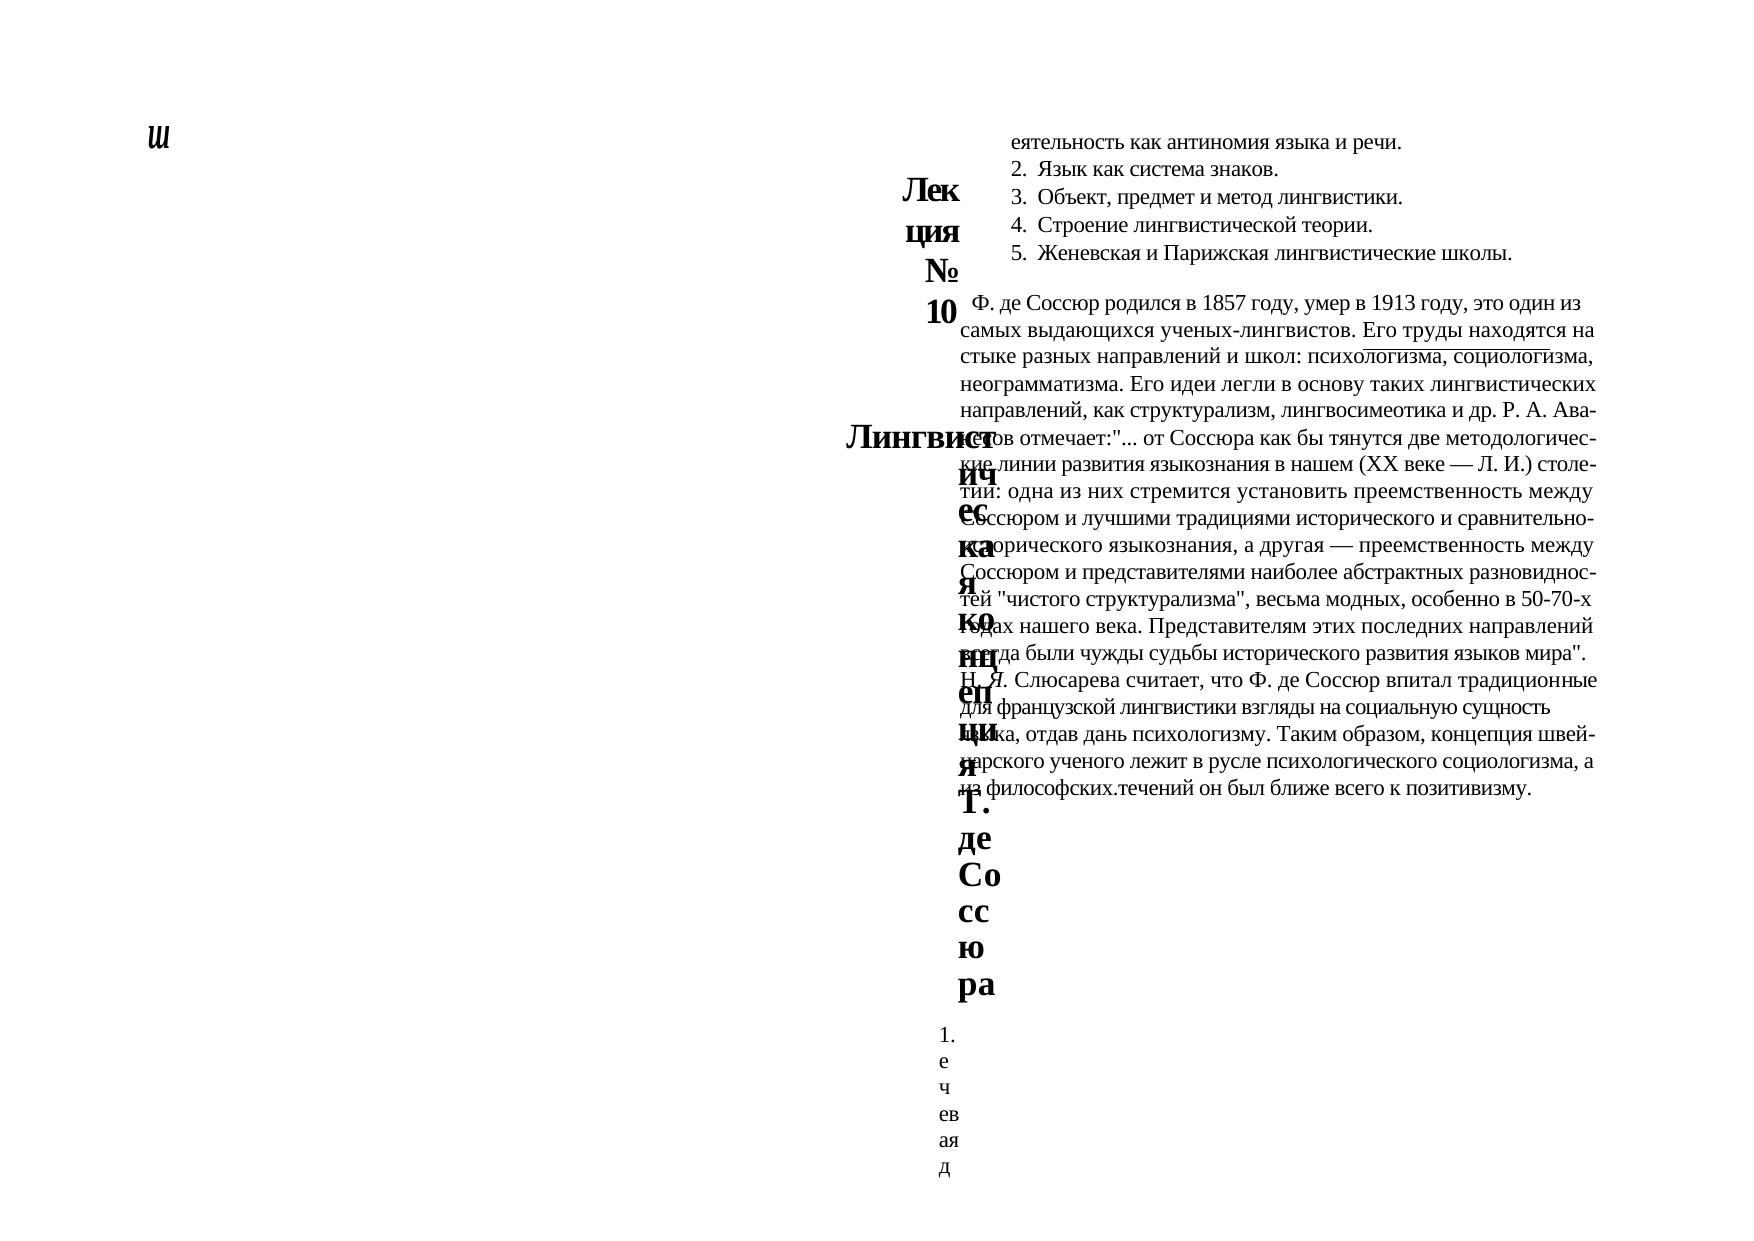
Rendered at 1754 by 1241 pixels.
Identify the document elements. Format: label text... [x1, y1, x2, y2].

list Речевая деятельность как антиномия языка и речи. [939, 1021, 960, 1179]
list Язык как система знаков. [1011, 154, 1606, 182]
list Строение лингвистической теории. [1011, 210, 1606, 238]
text Ф. де Соссюр родился в 1857 году, умер в 1913 году, это один из самых выдающихся ученых-лингвистов. Его труды находятся на стыке разных направлений и школ: психологизма, социологизма, неограмматизма. Его идеи легли в основу таких лингвистических направлений, как структурализм, лингвосимеотика и др. Р. А. Ава-несов отмечает:"... от Соссюра как бы тянутся две методологические линии развития языкознания в нашем (XX веке — Л. И.) столетии: одна из них стремится установить преемственность между Соссюром и лучшими традициями исторического и сравнительно-исторического языкознания, а другая — преемственность между Соссюром и представителями наиболее абстрактных разновидностей "чистого структурализма", весьма модных, особенно в 50-70-х годах нашего века. Представителям этих последних направлений всегда были чужды судьбы исторического развития языков мира". Н. Я. Слюсарева считает, что Ф. де Соссюр впитал традиционные для французской лингвистики взгляды на социальную сущность языка, отдав дань психологизму. Таким образом, концепция швейцарского ученого лежит в русле психологического социологизма, а из философских.течений он был ближе всего к позитивизму. [960, 288, 1606, 801]
list Объект, предмет и метод лингвистики. [1011, 182, 1606, 210]
text ш [159, 128, 769, 149]
text Лекция № 10 [888, 168, 960, 331]
list Речевая деятельность как антиномия языка и речи. [1011, 128, 1606, 154]
list Женевская и Парижская лингвистические школы. [1011, 238, 1606, 266]
